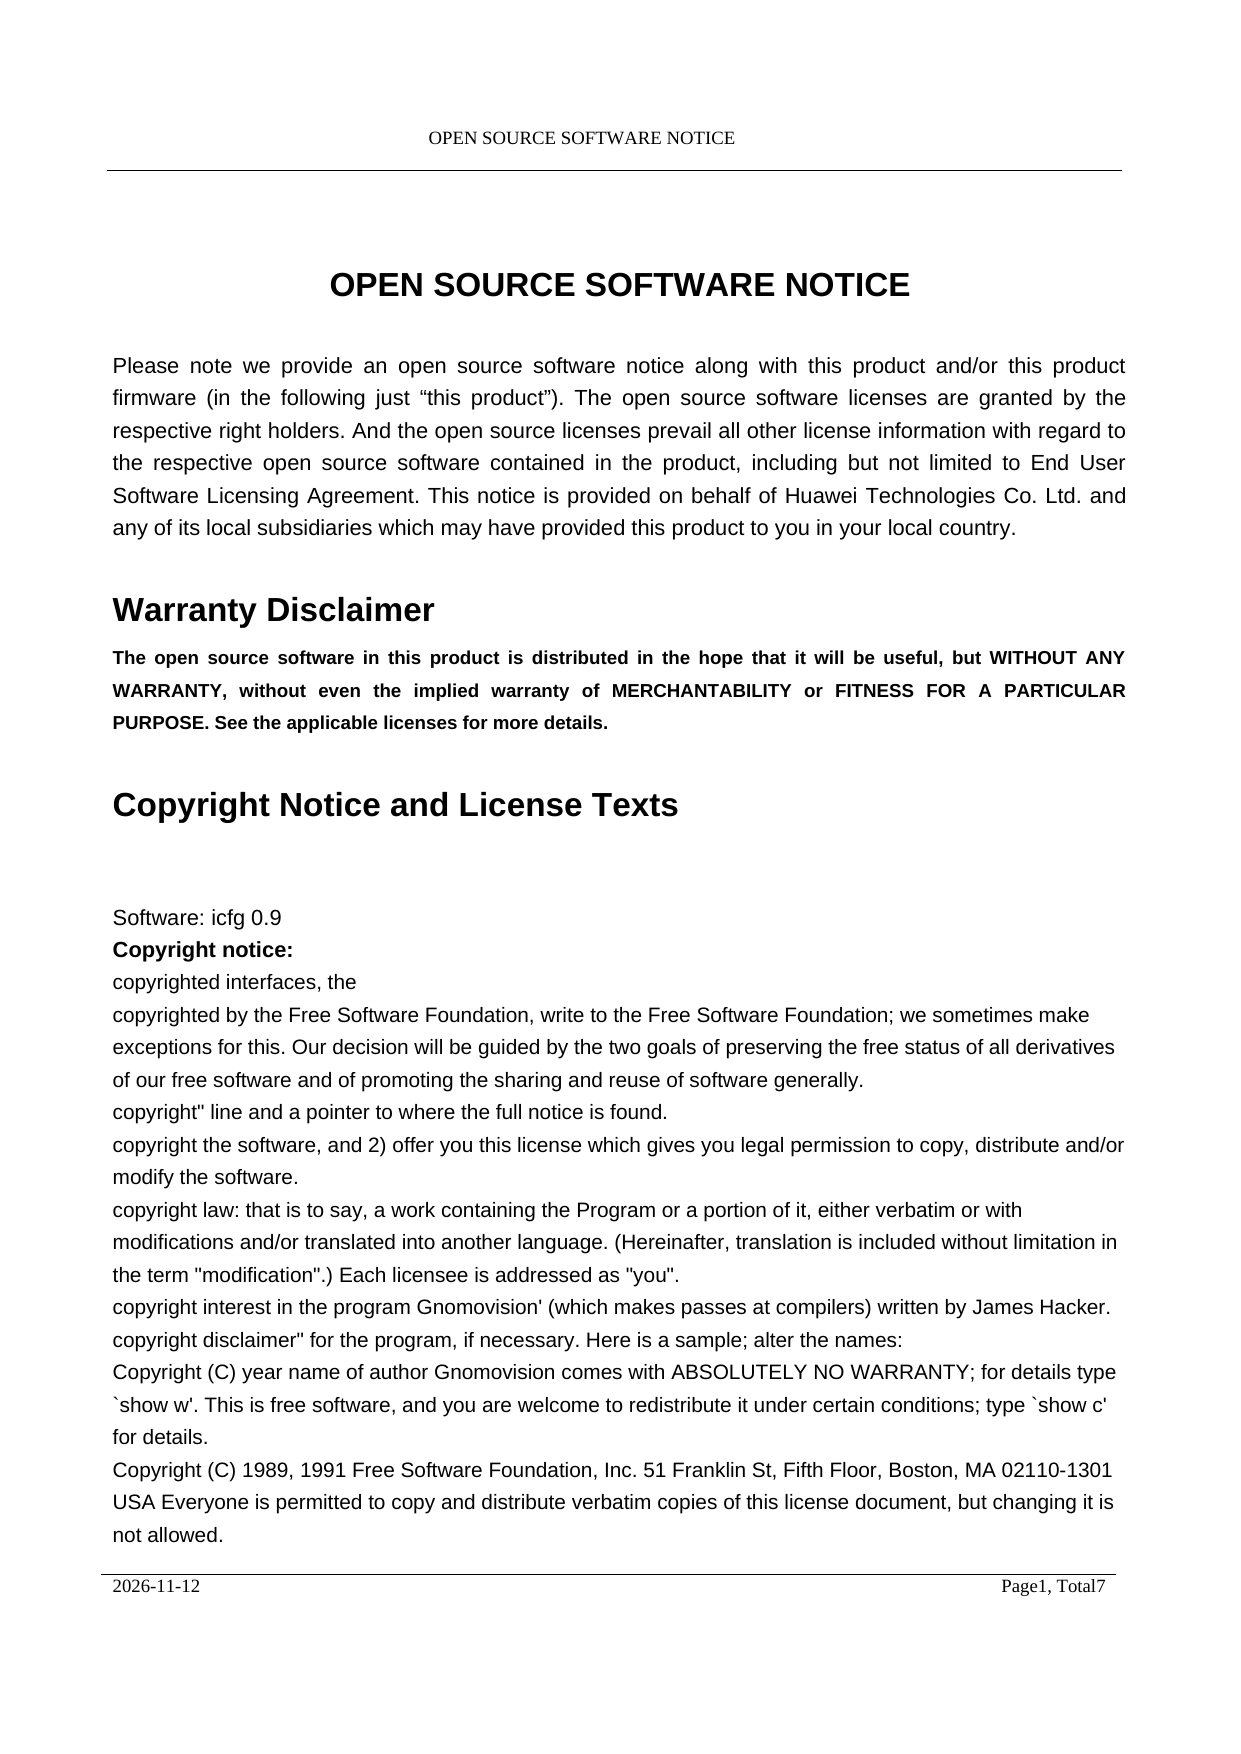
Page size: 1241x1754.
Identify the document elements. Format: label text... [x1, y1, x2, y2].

text copyright interest in the program Gnomovision' (which makes passes at compilers) written by James Hacker. [112, 1291, 1128, 1323]
text Copyright (C) 1989, 1991 Free Software Foundation, Inc. 51 Franklin St, Fifth Floor, Boston, MA 02110-1301 USA Everyone is permitted to copy and distribute verbatim copies of this license document, but changing it is not allowed. [112, 1453, 1128, 1551]
text The open source software in this product is distributed in the hope that it will be useful, but WITHOUT ANY WARRANTY, without even the implied warranty of MERCHANTABILITY or FITNESS FOR A PARTICULAR PURPOSE. See the applicable licenses for more details. [112, 641, 1128, 739]
text Copyright notice: [112, 933, 1128, 966]
text Software: icfg 0.9 [112, 901, 1128, 933]
text Copyright Notice and License Texts [112, 771, 1128, 836]
text Warranty Disclaimer [112, 576, 1128, 641]
text copyrighted by the Free Software Foundation, write to the Free Software Foundation; we sometimes make exceptions for this. Our decision will be guided by the two goals of preserving the free status of all derivatives of our free software and of promoting the sharing and reuse of software generally. [112, 998, 1128, 1096]
text copyright law: that is to say, a work containing the Program or a portion of it, either verbatim or with modifications and/or translated into another language. (Hereinafter, translation is included without limitation in the term "modification".) Each licensee is addressed as "you". [112, 1193, 1128, 1291]
text Copyright (C) year name of author Gnomovision comes with ABSOLUTELY NO WARRANTY; for details type `show w'. This is free software, and you are welcome to redistribute it under certain conditions; type `show c' for details. [112, 1356, 1128, 1453]
text OPEN SOURCE SOFTWARE NOTICE [112, 251, 1128, 316]
text Please note we provide an open source software notice along with this product and/or this product firmware (in the following just “this product”). The open source software licenses are granted by the respective right holders. And the open source licenses prevail all other license information with regard to the respective open source software contained in the product, including but not limited to End User Software Licensing Agreement. This notice is provided on behalf of Huawei Technologies Co. Ltd. and any of its local subsidiaries which may have provided this product to you in your local country. [112, 349, 1128, 544]
text copyright the software, and 2) offer you this license which gives you legal permission to copy, distribute and/or modify the software. [112, 1128, 1128, 1193]
text copyright disclaimer" for the program, if necessary. Here is a sample; alter the names: [112, 1323, 1128, 1356]
text copyrighted interfaces, the [112, 966, 1128, 998]
text copyright" line and a pointer to where the full notice is found. [112, 1096, 1128, 1128]
